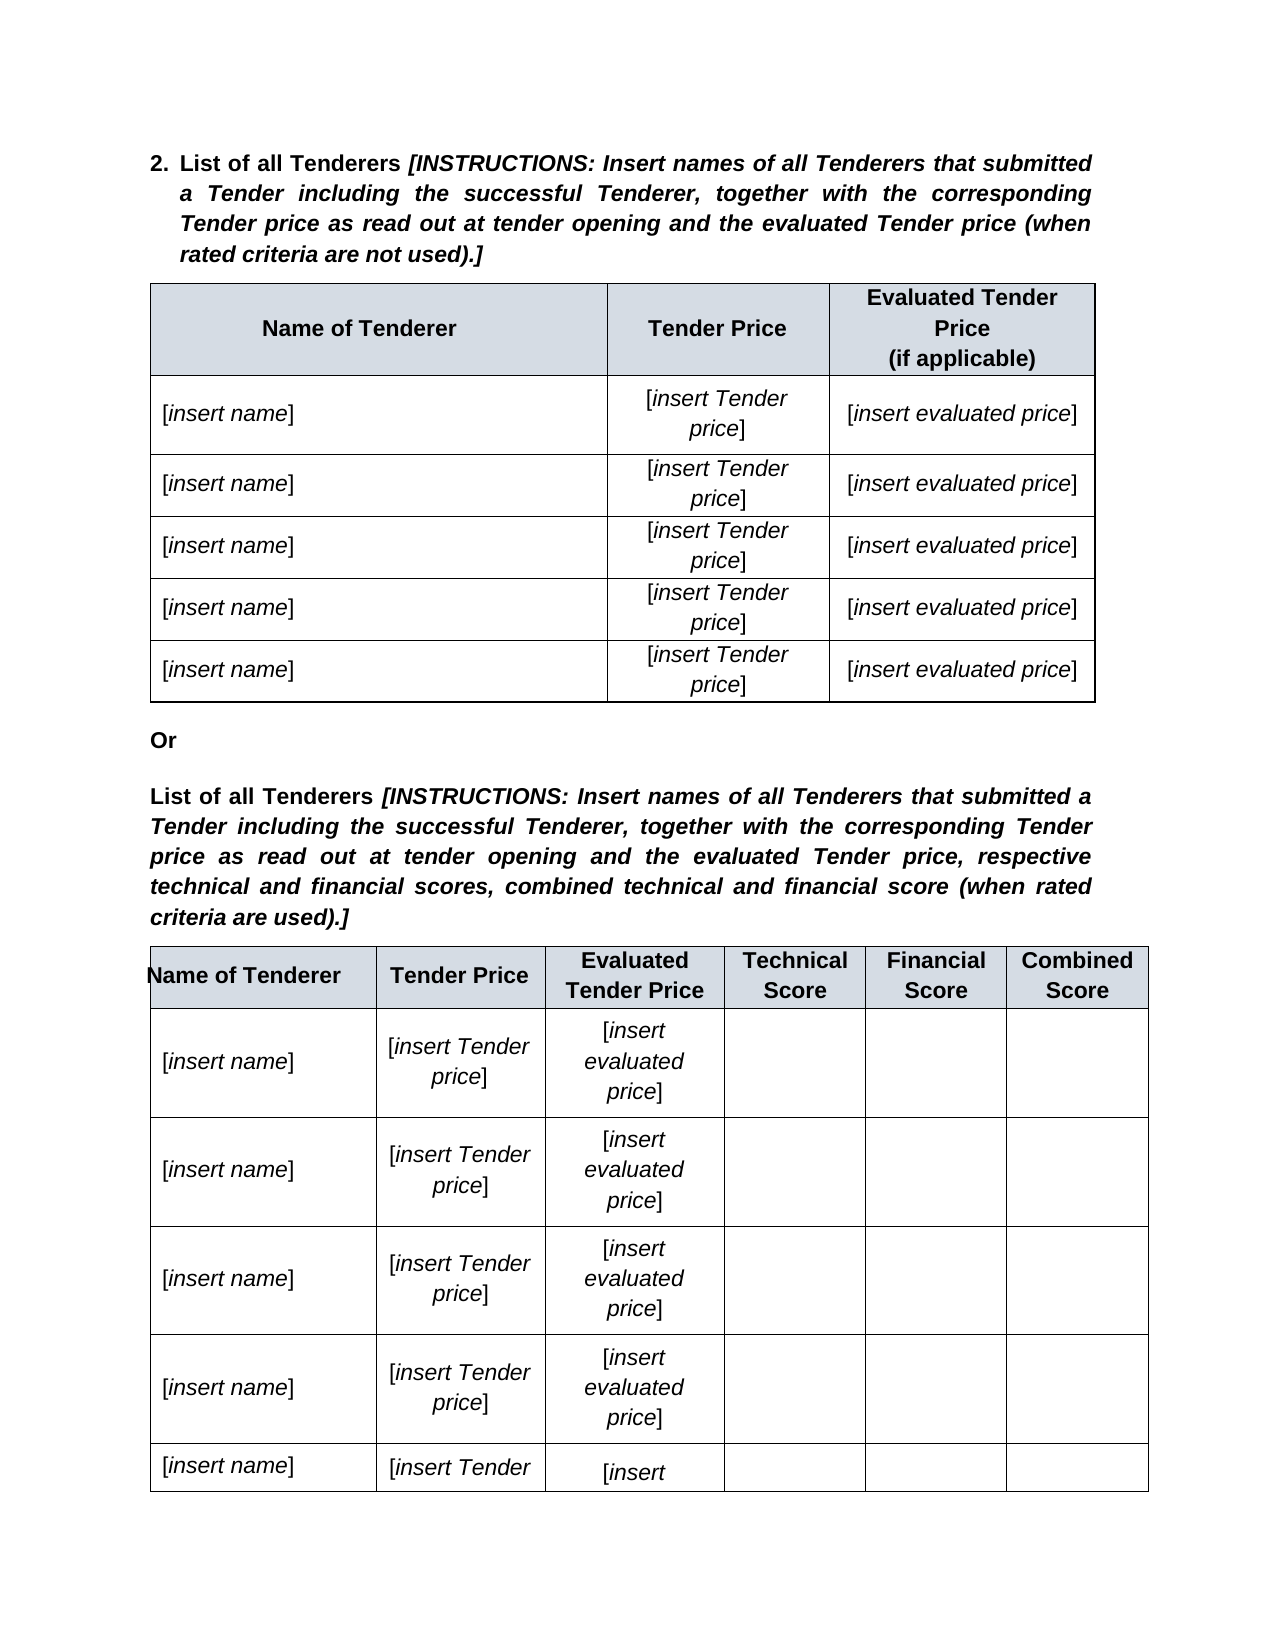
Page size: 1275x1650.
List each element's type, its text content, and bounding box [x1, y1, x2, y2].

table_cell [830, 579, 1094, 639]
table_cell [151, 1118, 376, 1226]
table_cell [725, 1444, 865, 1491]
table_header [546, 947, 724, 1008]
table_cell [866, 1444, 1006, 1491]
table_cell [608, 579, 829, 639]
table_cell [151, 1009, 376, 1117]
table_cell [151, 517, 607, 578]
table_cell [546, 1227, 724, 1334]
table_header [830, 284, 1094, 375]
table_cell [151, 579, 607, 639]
text Or [150, 727, 1095, 754]
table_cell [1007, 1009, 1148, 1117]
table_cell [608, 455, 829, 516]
text List of all Tenderers [INSTRUCTIONS: Insert names of all Tenderers that submitted a Tender including the successful Tenderer, together with the corresponding Tender price as read out at tender opening and the evaluated Tender price, respective technical and financial scores, combined technical and financial score (when rated criteria are used).] [150, 783, 1095, 930]
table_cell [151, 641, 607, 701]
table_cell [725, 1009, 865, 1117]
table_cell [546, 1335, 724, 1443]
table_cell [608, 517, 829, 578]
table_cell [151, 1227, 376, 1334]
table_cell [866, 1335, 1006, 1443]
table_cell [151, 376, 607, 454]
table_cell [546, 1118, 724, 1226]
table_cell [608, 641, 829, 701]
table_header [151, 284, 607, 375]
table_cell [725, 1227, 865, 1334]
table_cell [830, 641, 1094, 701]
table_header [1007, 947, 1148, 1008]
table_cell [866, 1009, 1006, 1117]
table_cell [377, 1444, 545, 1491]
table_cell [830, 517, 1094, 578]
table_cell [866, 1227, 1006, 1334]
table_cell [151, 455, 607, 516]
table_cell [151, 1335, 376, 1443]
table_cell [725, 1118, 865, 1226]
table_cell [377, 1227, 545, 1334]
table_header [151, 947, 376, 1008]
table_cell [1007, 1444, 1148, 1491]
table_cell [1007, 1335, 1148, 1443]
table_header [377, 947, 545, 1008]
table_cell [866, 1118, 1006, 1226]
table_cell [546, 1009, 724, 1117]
list List of all Tenderers [INSTRUCTIONS: Insert names of all Tenderers that submitted a Tender including the successful Tenderer, together with the corresponding Tender price as read out at tender opening and the evaluated Tender price (when rated criteria are not used).] [150, 150, 1095, 267]
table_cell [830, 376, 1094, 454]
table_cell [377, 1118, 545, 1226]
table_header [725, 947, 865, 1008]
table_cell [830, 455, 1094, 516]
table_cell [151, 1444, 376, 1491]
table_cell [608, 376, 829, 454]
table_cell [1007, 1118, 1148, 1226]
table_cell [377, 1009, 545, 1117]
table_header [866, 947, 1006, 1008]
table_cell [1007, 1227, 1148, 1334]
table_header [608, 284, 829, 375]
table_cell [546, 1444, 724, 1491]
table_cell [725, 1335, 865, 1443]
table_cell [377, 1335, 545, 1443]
